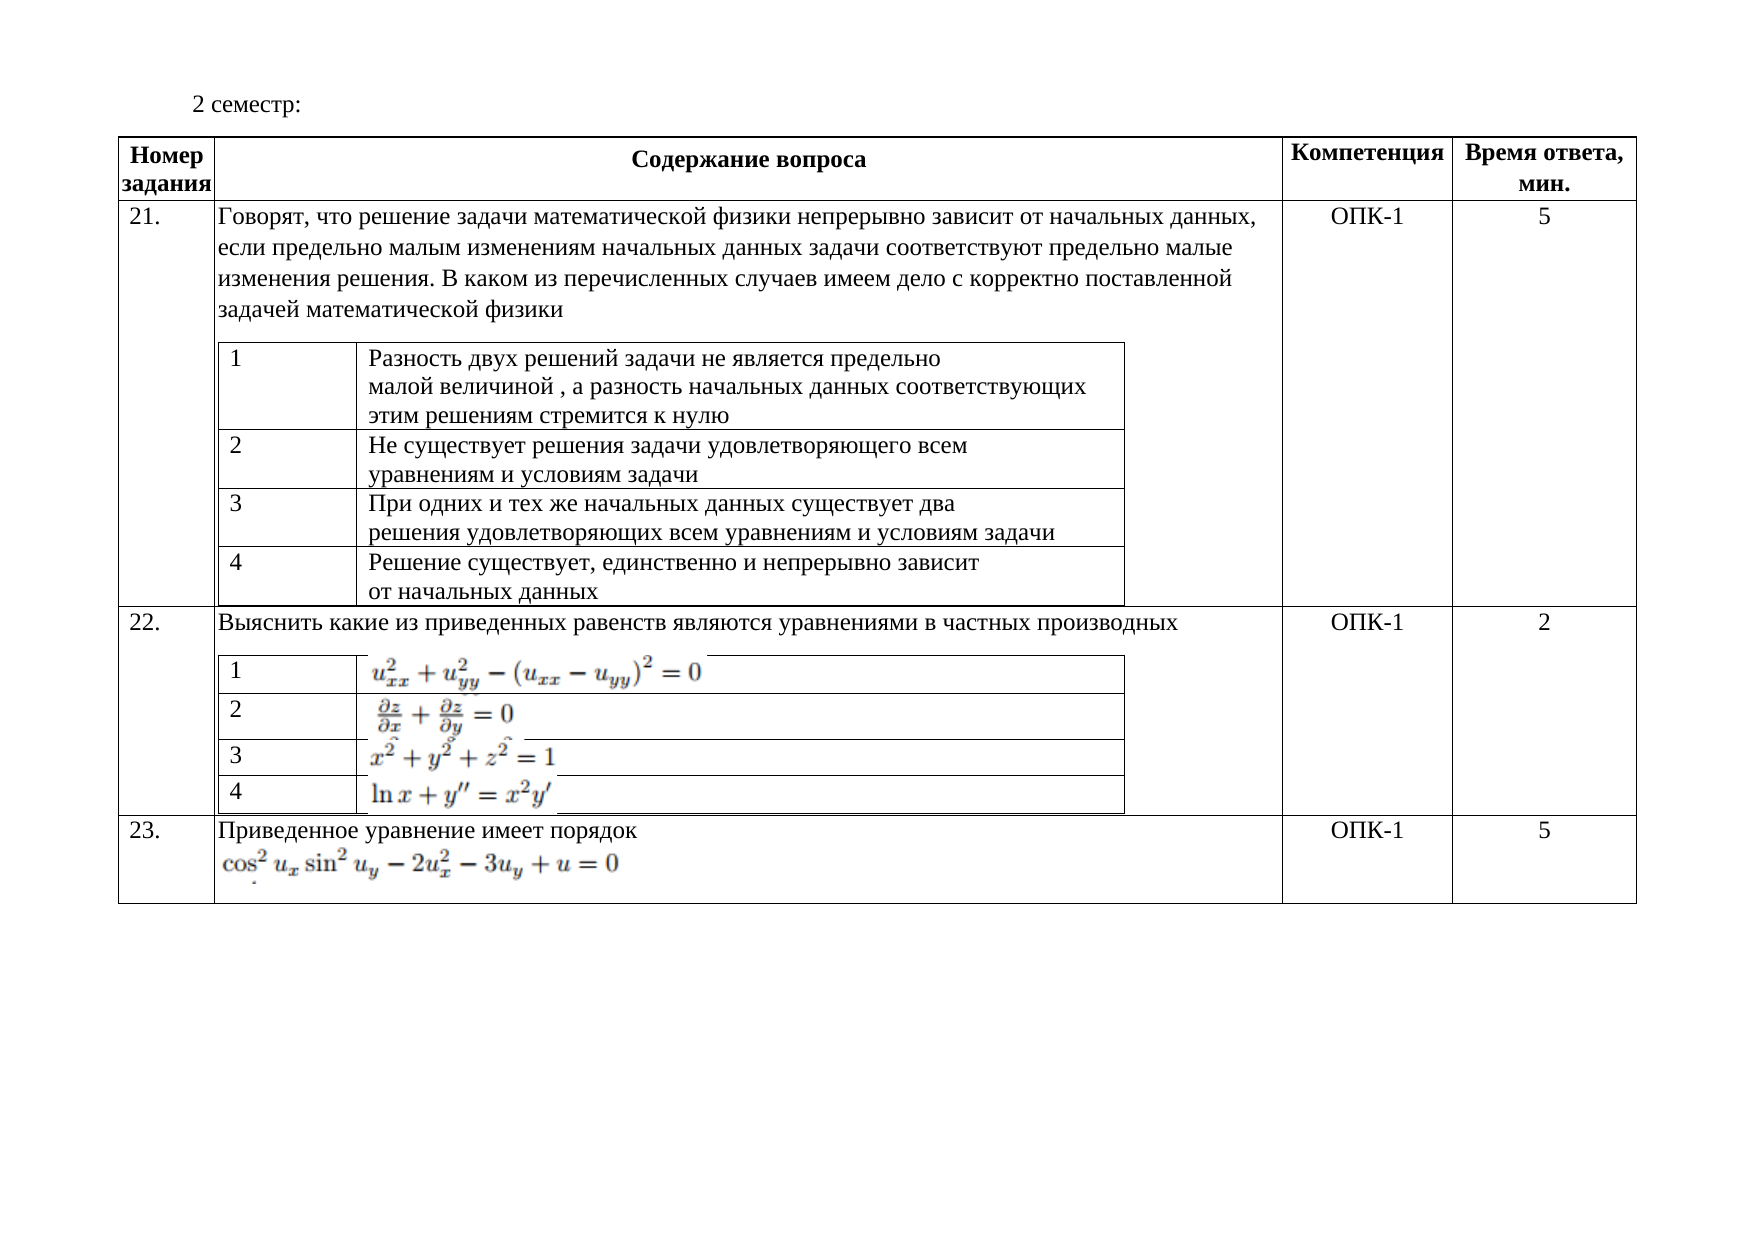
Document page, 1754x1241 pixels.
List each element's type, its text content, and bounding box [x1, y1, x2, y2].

table_header Компетенция [1283, 138, 1452, 200]
text 2 семестр: [118, 89, 1636, 117]
table_cell [119, 201, 214, 606]
table_header Время ответа, мин. [1453, 138, 1636, 200]
table_cell ОПК-1 [1283, 607, 1452, 814]
table_cell [119, 816, 214, 903]
table_cell ОПК-1 [1283, 201, 1452, 606]
table_cell 5 [1453, 816, 1636, 903]
picture [368, 694, 562, 814]
table_cell [119, 607, 214, 814]
table_header Номер задания [119, 138, 214, 200]
table_cell Выяснить какие из приведенных равенств являются уравнениями в частных производных [215, 607, 1282, 814]
table_cell Приведенное уравнение имеет порядок [215, 816, 1282, 903]
table_cell 5 [1453, 201, 1636, 606]
table_cell Говорят, что решение задачи математической физики непрерывно зависит от начальных данных, если предельно малым изменениям начальных данных задачи соответствуют предельно малые изменения решения. В каком из перечисленных случаев имеем дело с корректно поставленной задачей математической физики [215, 201, 1282, 606]
table_cell 2 [1453, 607, 1636, 814]
table_header Содержание вопроса [215, 138, 1282, 200]
picture [368, 655, 708, 693]
table_cell ОПК-1 [1283, 816, 1452, 903]
picture [217, 846, 630, 884]
